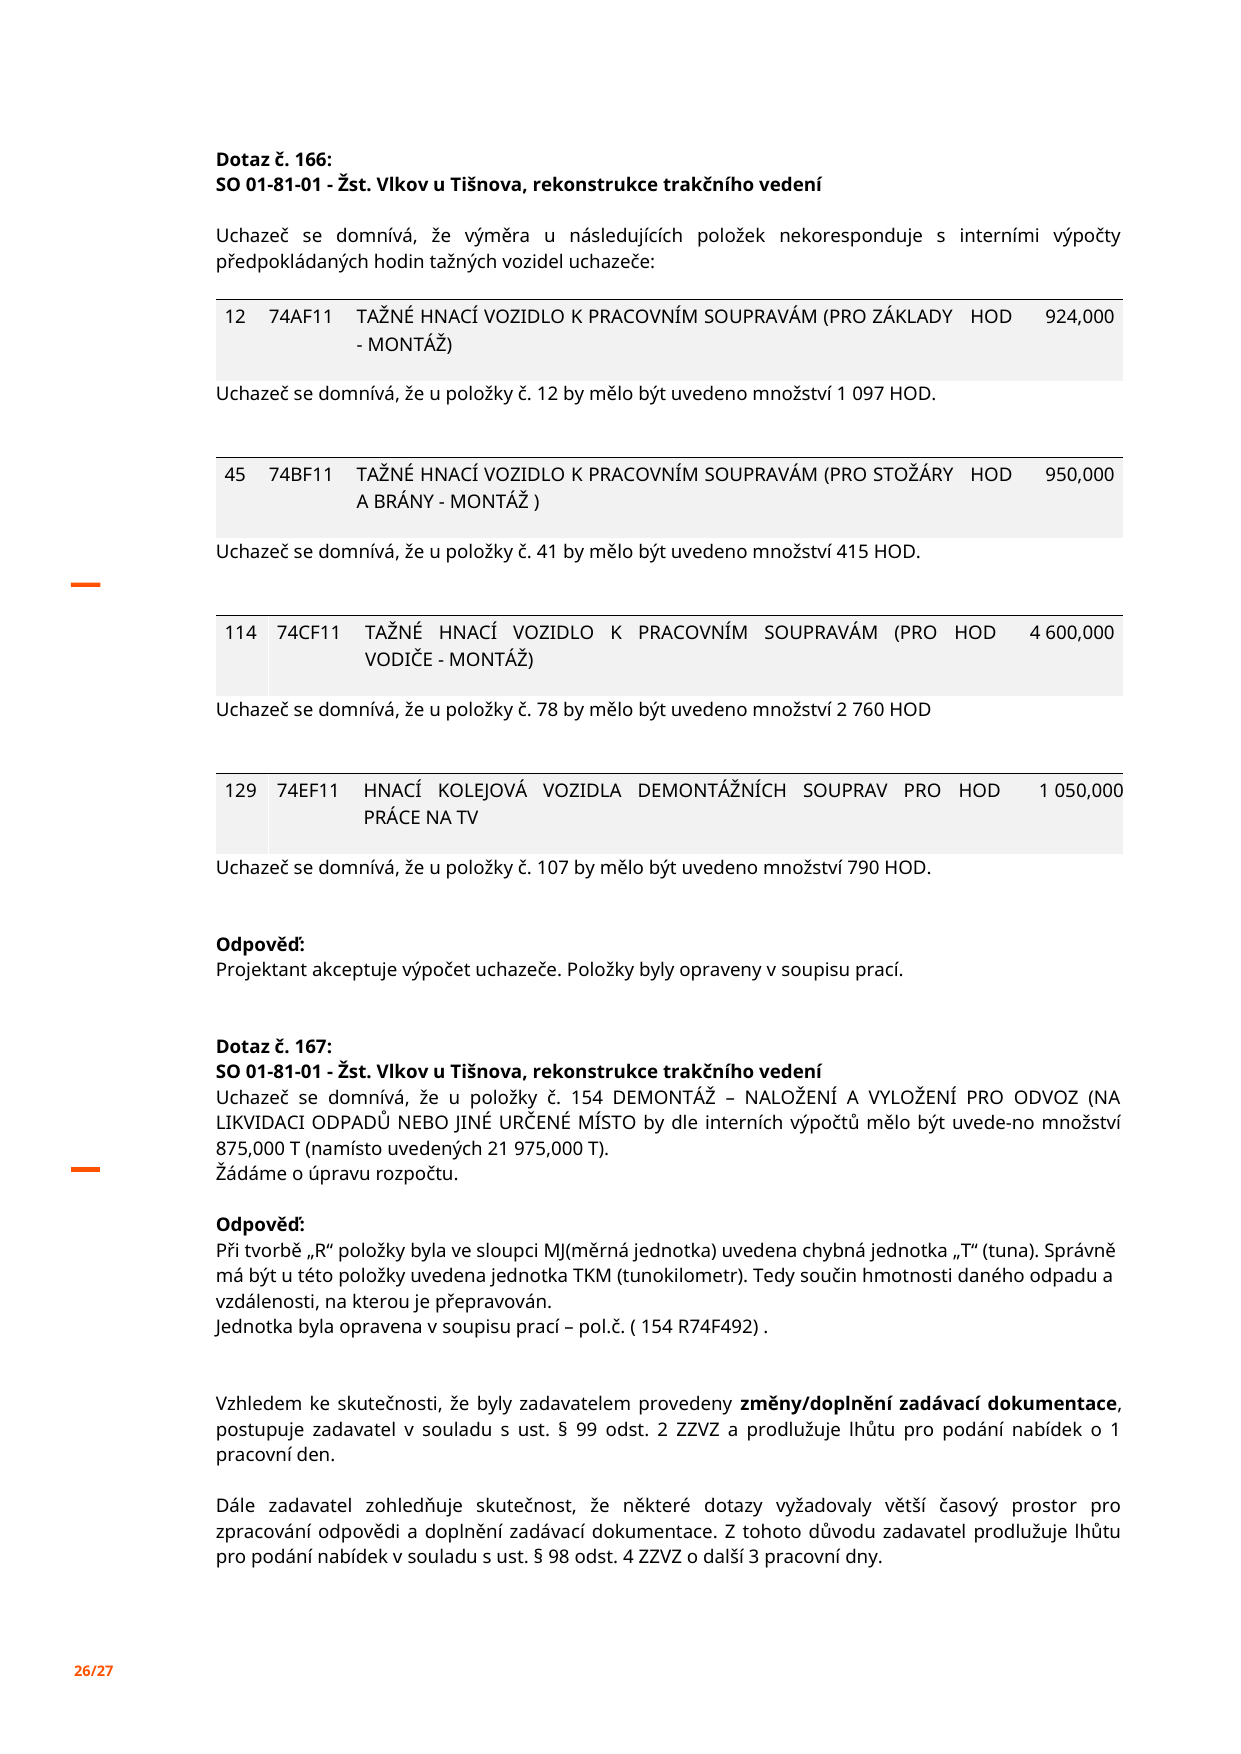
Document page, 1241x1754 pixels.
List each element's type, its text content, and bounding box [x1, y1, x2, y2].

text Dále zadavatel zohledňuje skutečnost, že některé dotazy vyžadovaly větší časový prostor pro zpracování odpovědi a doplnění zadávací dokumentace. Z tohoto důvodu zadavatel prodlužuje lhůtu pro podání nabídek v souladu s ust. § 98 odst. 4 ZZVZ o další 3 pracovní dny. [216, 1492, 1122, 1569]
table_header 924,000 [1026, 300, 1123, 381]
text Projektant akceptuje výpočet uchazeče. Položky byly opraveny v soupisu prací. [216, 956, 1122, 982]
table_header 74CF11 [269, 616, 356, 696]
table_header 74BF11 [261, 458, 348, 538]
text Při tvorbě „R“ položky byla ve sloupci MJ(měrná jednotka) uvedena chybná jednotka „T“ (tuna). Správně má být u této položky uvedena jednotka TKM (tunokilometr). Tedy součin hmotnosti daného odpadu a vzdálenosti, na kterou je přepravován. [216, 1237, 1122, 1314]
table_header 45 [216, 458, 261, 538]
table_header 950,000 [1026, 458, 1123, 538]
table_header HOD [962, 300, 1026, 381]
text Vzhledem ke skutečnosti, že byly zadavatelem provedeny změny/doplnění zadávací dokumentace, postupuje zadavatel v souladu s ust. § 99 odst. 2 ZZVZ a prodlužuje lhůtu pro podání nabídek o 1 pracovní den. [216, 1390, 1122, 1467]
text Uchazeč se domnívá, že výměra u následujících položek nekoresponduje s interními výpočty předpokládaných hodin tažných vozidel uchazeče: [216, 223, 1122, 274]
text Uchazeč se domnívá, že u položky č. 78 by mělo být uvedeno množství 2 760 HOD [216, 696, 1122, 722]
table_header TAŽNÉ HNACÍ VOZIDLO K PRACOVNÍM SOUPRAVÁM (PRO ZÁKLADY - MONTÁŽ) [348, 300, 962, 381]
table_header 12 [216, 300, 261, 381]
text Uchazeč se domnívá, že u položky č. 154 DEMONTÁŽ – NALOŽENÍ A VYLOŽENÍ PRO ODVOZ (NA LIKVIDACI ODPADŮ NEBO JINÉ URČENÉ MÍSTO by dle interních výpočtů mělo být uvede-no množství 875,000 T (namísto uvedených 21 975,000 T). [216, 1084, 1122, 1161]
table_header 129 [216, 774, 268, 854]
table_header HOD [950, 774, 1013, 854]
table_header 4 600,000 [1009, 616, 1123, 696]
text Dotaz č. 167: [216, 1033, 1122, 1058]
text Uchazeč se domnívá, že u položky č. 41 by mělo být uvedeno množství 415 HOD. [216, 538, 1122, 564]
table_header HOD [962, 458, 1026, 538]
text Jednotka byla opravena v soupisu prací – pol.č. ( 154 R74F492) . [216, 1314, 1122, 1339]
text Odpověď: [216, 931, 1122, 956]
table_header 74EF11 [269, 774, 355, 854]
table_header TAŽNÉ HNACÍ VOZIDLO K PRACOVNÍM SOUPRAVÁM (PRO VODIČE - MONTÁŽ) [356, 616, 946, 696]
text Dotaz č. 166: [216, 146, 1122, 172]
text Uchazeč se domnívá, že u položky č. 12 by mělo být uvedeno množství 1 097 HOD. [216, 381, 1122, 406]
table_header 74AF11 [261, 300, 348, 381]
table_header 114 [216, 616, 268, 696]
text SO 01-81-01 - Žst. Vlkov u Tišnova, rekonstrukce trakčního vedení [216, 1058, 1122, 1084]
table_header TAŽNÉ HNACÍ VOZIDLO K PRACOVNÍM SOUPRAVÁM (PRO STOŽÁRY A BRÁNY - MONTÁŽ ) [348, 458, 962, 538]
text Žádáme o úpravu rozpočtu. [216, 1161, 1122, 1186]
text Odpověď: [216, 1212, 1122, 1237]
table_header HNACÍ KOLEJOVÁ VOZIDLA DEMONTÁŽNÍCH SOUPRAV PRO PRÁCE NA TV [355, 774, 950, 854]
table_header HOD [946, 616, 1009, 696]
text SO 01-81-01 - Žst. Vlkov u Tišnova, rekonstrukce trakčního vedení [216, 172, 1122, 197]
table_header 1 050,000 [1013, 774, 1123, 854]
text Uchazeč se domnívá, že u položky č. 107 by mělo být uvedeno množství 790 HOD. [216, 854, 1122, 880]
